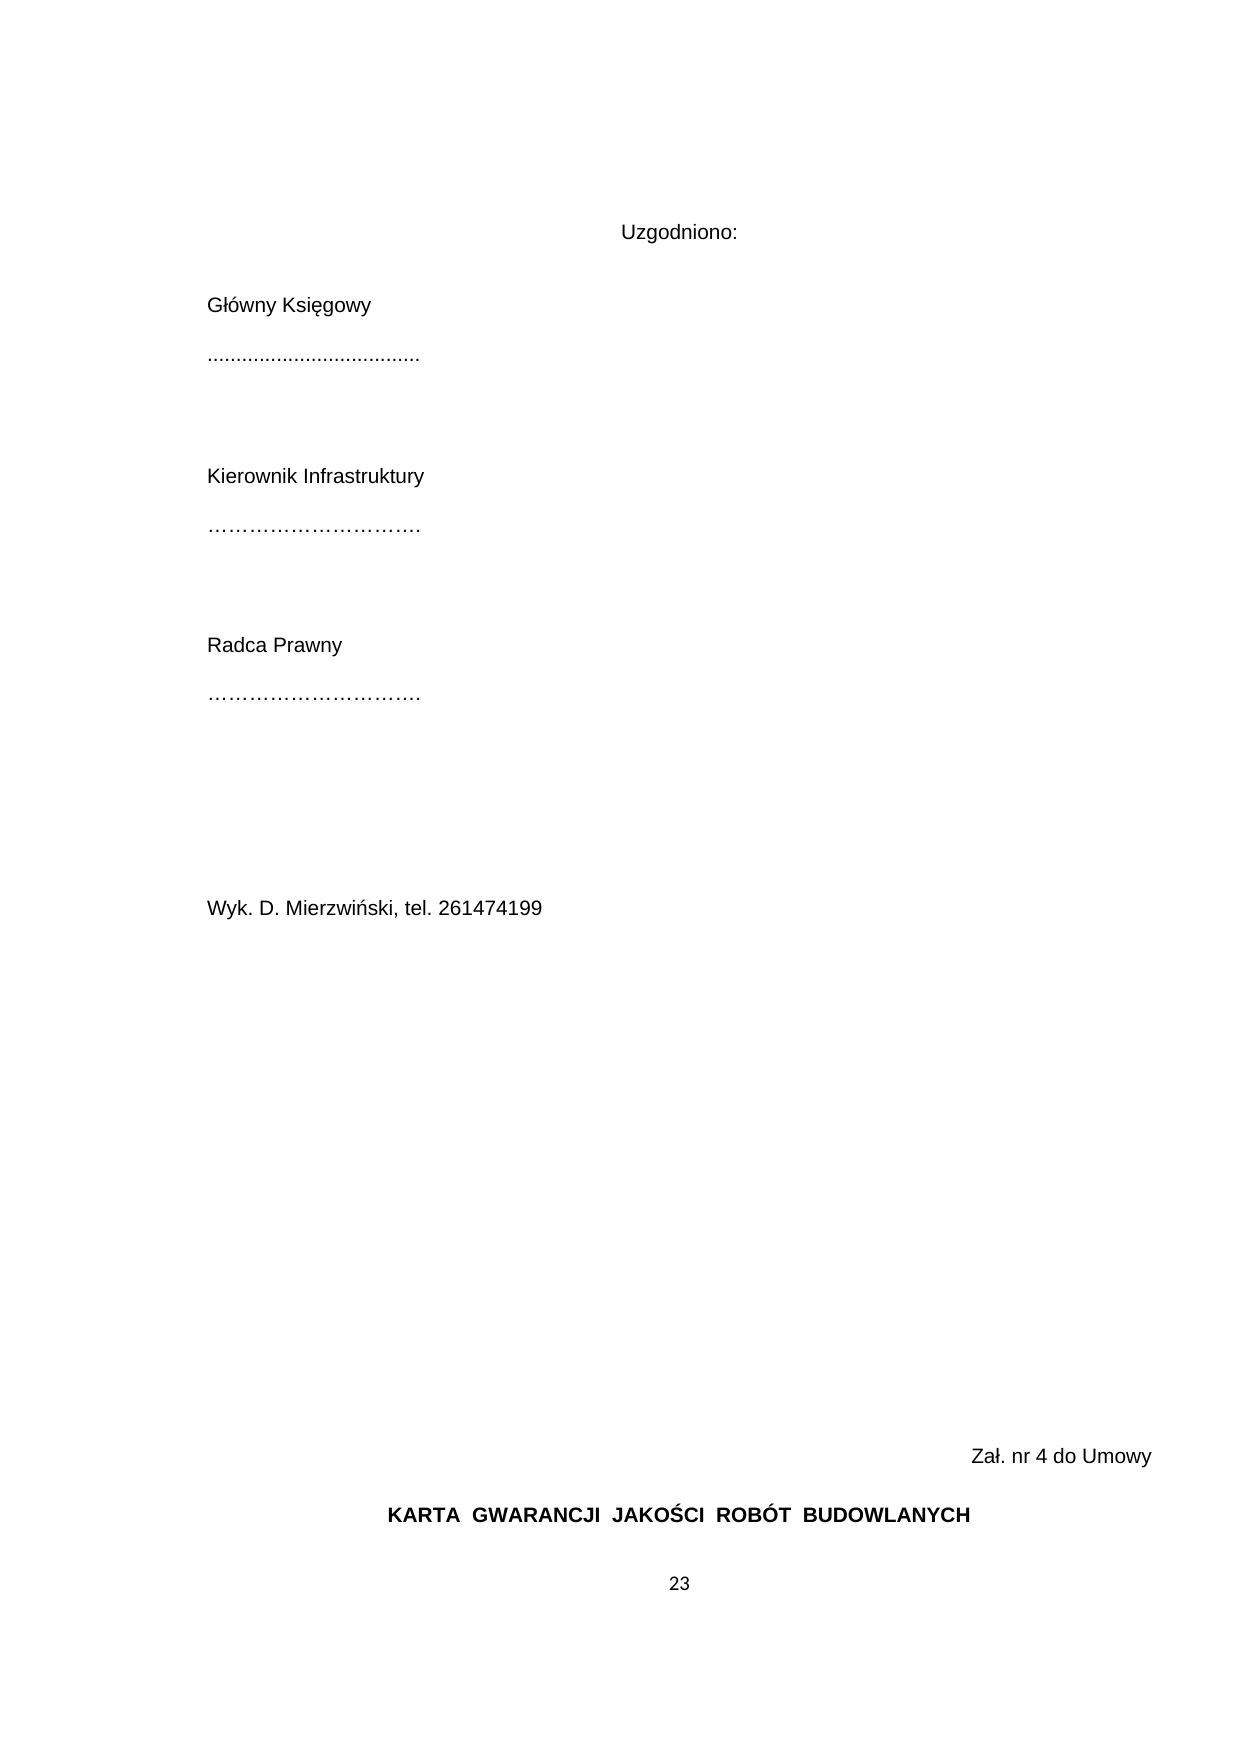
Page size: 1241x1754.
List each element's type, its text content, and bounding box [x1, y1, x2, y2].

text Zał. nr 4 do Umowy [207, 1444, 1152, 1468]
text ..................................... [207, 342, 1152, 366]
text KARTA GWARANCJI JAKOŚCI ROBÓT BUDOWLANYCH [207, 1503, 1152, 1527]
text Uzgodniono: [207, 219, 1152, 243]
text …………………………. [207, 681, 1152, 704]
text Kierownik Infrastruktury [207, 463, 1152, 487]
text Wyk. D. Mierzwiński, tel. 261474199 [207, 896, 1152, 920]
text …………………………. [207, 513, 1152, 537]
text Radca Prawny [207, 633, 1152, 657]
text Główny Księgowy [207, 293, 1152, 317]
